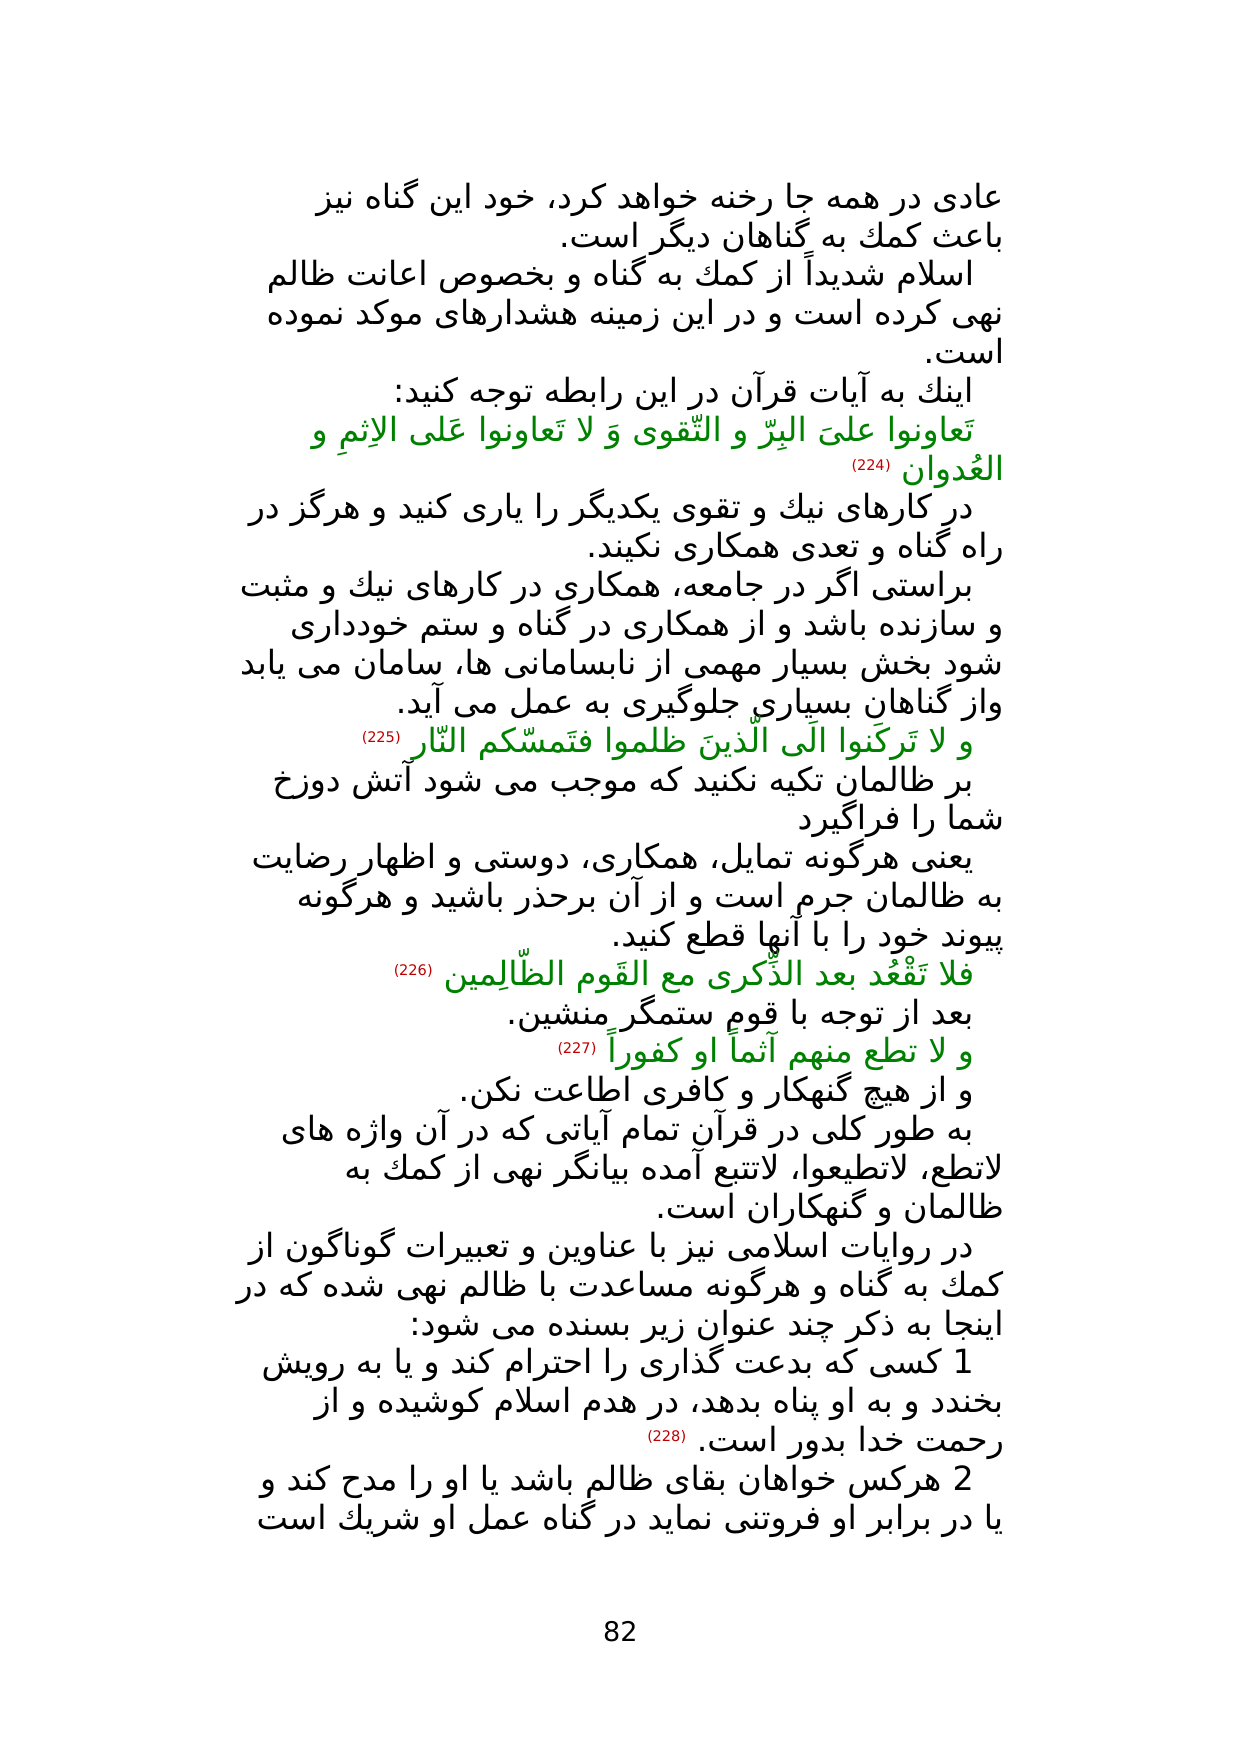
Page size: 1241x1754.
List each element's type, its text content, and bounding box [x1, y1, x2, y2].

text يعنى هرگونه تمايل، همكارى، دوستى و اظهار رضايت به ظالمان جرم است و از آن برحذر باشيد و هرگونه پيوند خود را با آنها قطع كنيد. [236, 838, 1004, 954]
text براستى اگر در جامعه، همكارى در كارهاى نيك و مثبت و سازنده باشد و از همكارى در گناه و ستم خوددارى شود بخش بسيار مهمى از نابسامانى ها، سامان مى يابد واز گناهان بسيارى جلوگيرى به عمل مى آيد. [236, 566, 1004, 721]
text و لا تَركَنوا الَى الّذينَ ظلموا فتَمسّكم النّار (225) [236, 721, 1004, 760]
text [236, 177, 1004, 255]
text بر ظالمان تكيه نكنيد كه موجب مى شود آتش دوزخ شما را فراگيرد [236, 760, 1004, 838]
text 1 كسى كه بدعت گذارى را احترام كند و يا به رويش بخندد و به او پناه بدهد، در هدم اسلام كوشيده و از رحمت خدا بدور است. (228) [236, 1343, 1004, 1459]
text در كارهاى نيك و تقوى يكديگر را يارى كنيد و هرگز در راه گناه و تعدى همكارى نكيند. [236, 488, 1004, 566]
text به طور كلى در قرآن تمام آياتى كه در آن واژه هاى لاتطع، لاتطيعوا، لاتتبع آمده بيانگر نهى از كمك به ظالمان و گنهكاران است. [236, 1110, 1004, 1226]
text اينك به آيات قرآن در اين رابطه توجه كنيد: [236, 371, 1004, 410]
text اسلام شديداً از كمك به گناه و بخصوص اعانت ظالم نهى كرده است و در اين زمينه هشدارهاى موكد نموده است. [236, 255, 1004, 371]
text و از هيچ گنهكار و كافرى اطاعت نكن. [236, 1071, 1004, 1110]
text تَعاونوا علىَ البِرّ و التّقوى وَ لا تَعاونوا عَلى الاِثمِ و العُدوان (224) [236, 410, 1004, 488]
text در روايات اسلامى نيز با عناوين و تعبيرات گوناگون از كمك به گناه و هرگونه مساعدت با ظالم نهى شده كه در اينجا به ذكر چند عنوان زير بسنده مى شود: [236, 1226, 1004, 1343]
text و لا تطع منهم آثماً او كفوراً (227) [236, 1032, 1004, 1071]
text فلا تَقْعُد بعد الذِّكرى مع القَوم الظّالِمين (226) [236, 954, 1004, 993]
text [236, 1459, 1004, 1537]
text بعد از توجه با قوم ستمگر منشين. [236, 993, 1004, 1032]
